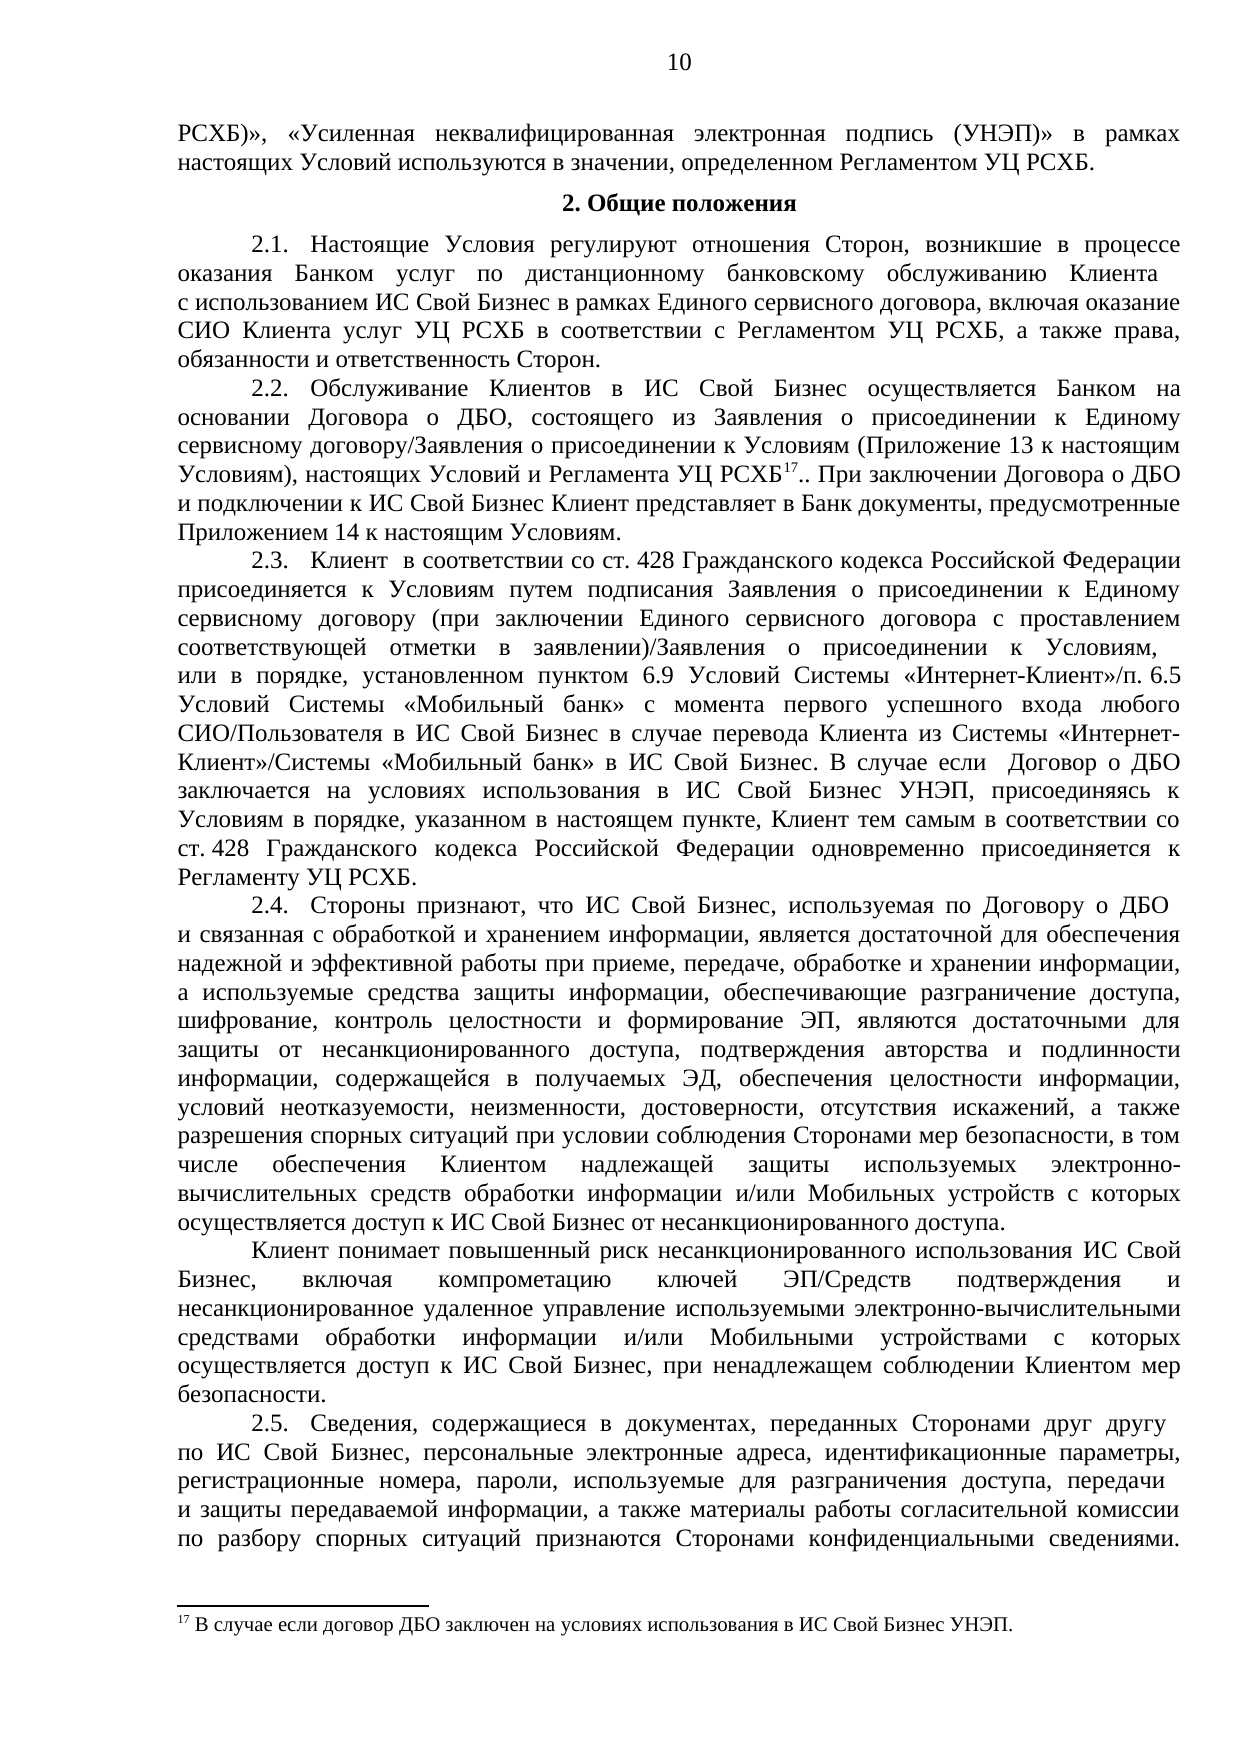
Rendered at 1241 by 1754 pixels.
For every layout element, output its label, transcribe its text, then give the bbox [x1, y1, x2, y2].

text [177, 118, 1181, 176]
list Клиент в соответствии со ст. 428 Гражданского кодекса Российской Федерации присоединяется к Условиям путем подписания Заявления о присоединении к Единому сервисному договору (при заключении Единого сервисного договора с проставлением соответствующей отметки в заявлении)/Заявления о присоединении к Условиям, или в порядке, установленном пунктом 6.9 Условий Системы «Интернет-Клиент»/п. 6.5 Условий Системы «Мобильный банк» с момента первого успешного входа любого СИО/Пользователя в ИС Свой Бизнес в случае перевода Клиента из Системы «Интернет-Клиент»/Системы «Мобильный банк» в ИС Свой Бизнес. В случае если Договор о ДБО заключается на условиях использования в ИС Свой Бизнес УНЭП, присоединяясь к Условиям в порядке, указанном в настоящем пункте, Клиент тем самым в соответствии со ст. 428 Гражданского кодекса Российской Федерации одновременно присоединяется к Регламенту УЦ РСХБ. [177, 546, 1181, 891]
list Стороны признают, что ИС Свой Бизнес, используемая по Договору о ДБО и связанная с обработкой и хранением информации, является достаточной для обеспечения надежной и эффективной работы при приеме, передаче, обработке и хранении информации, а используемые средства защиты информации, обеспечивающие разграничение доступа, шифрование, контроль целостности и формирование ЭП, являются достаточными для защиты от несанкционированного доступа, подтверждения авторства и подлинности информации, содержащейся в получаемых ЭД, обеспечения целостности информации, условий неотказуемости, неизменности, достоверности, отсутствия искажений, а также разрешения спорных ситуаций при условии соблюдения Сторонами мер безопасности, в том числе обеспечения Клиентом надлежащей защиты используемых электронно-вычислительных средств обработки информации и/или Мобильных устройств с которых осуществляется доступ к ИС Свой Бизнес от несанкционированного доступа. [177, 891, 1181, 1236]
list Настоящие Условия регулируют отношения Сторон, возникшие в процессе оказания Банком услуг по дистанционному банковскому обслуживанию Клиента с использованием ИС Свой Бизнес в рамках Единого сервисного договора, включая оказание СИО Клиента услуг УЦ РСХБ в соответствии с Регламентом УЦ РСХБ, а также права, обязанности и ответственность Сторон. [177, 229, 1181, 373]
text Клиент понимает повышенный риск несанкционированного использования ИС Свой Бизнес, включая компрометацию ключей ЭП/Средств подтверждения и несанкционированное удаленное управление используемыми электронно-вычислительными средствами обработки информации и/или Мобильными устройствами с которых осуществляется доступ к ИС Свой Бизнес, при ненадлежащем соблюдении Клиентом мер безопасности. [177, 1236, 1181, 1408]
list Обслуживание Клиентов в ИС Свой Бизнес осуществляется Банком на основании Договора о ДБО, состоящего из Заявления о присоединении к Единому сервисному договору/Заявления о присоединении к Условиям (Приложение 13 к настоящим Условиям), настоящих Условий и Регламента УЦ РСХБ.. При заключении Договора о ДБО и подключении к ИС Свой Бизнес Клиент представляет в Банк документы, предусмотренные Приложением 14 к настоящим Условиям. [177, 373, 1181, 546]
text 2. Общие положения [177, 188, 1181, 217]
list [177, 1408, 1181, 1552]
